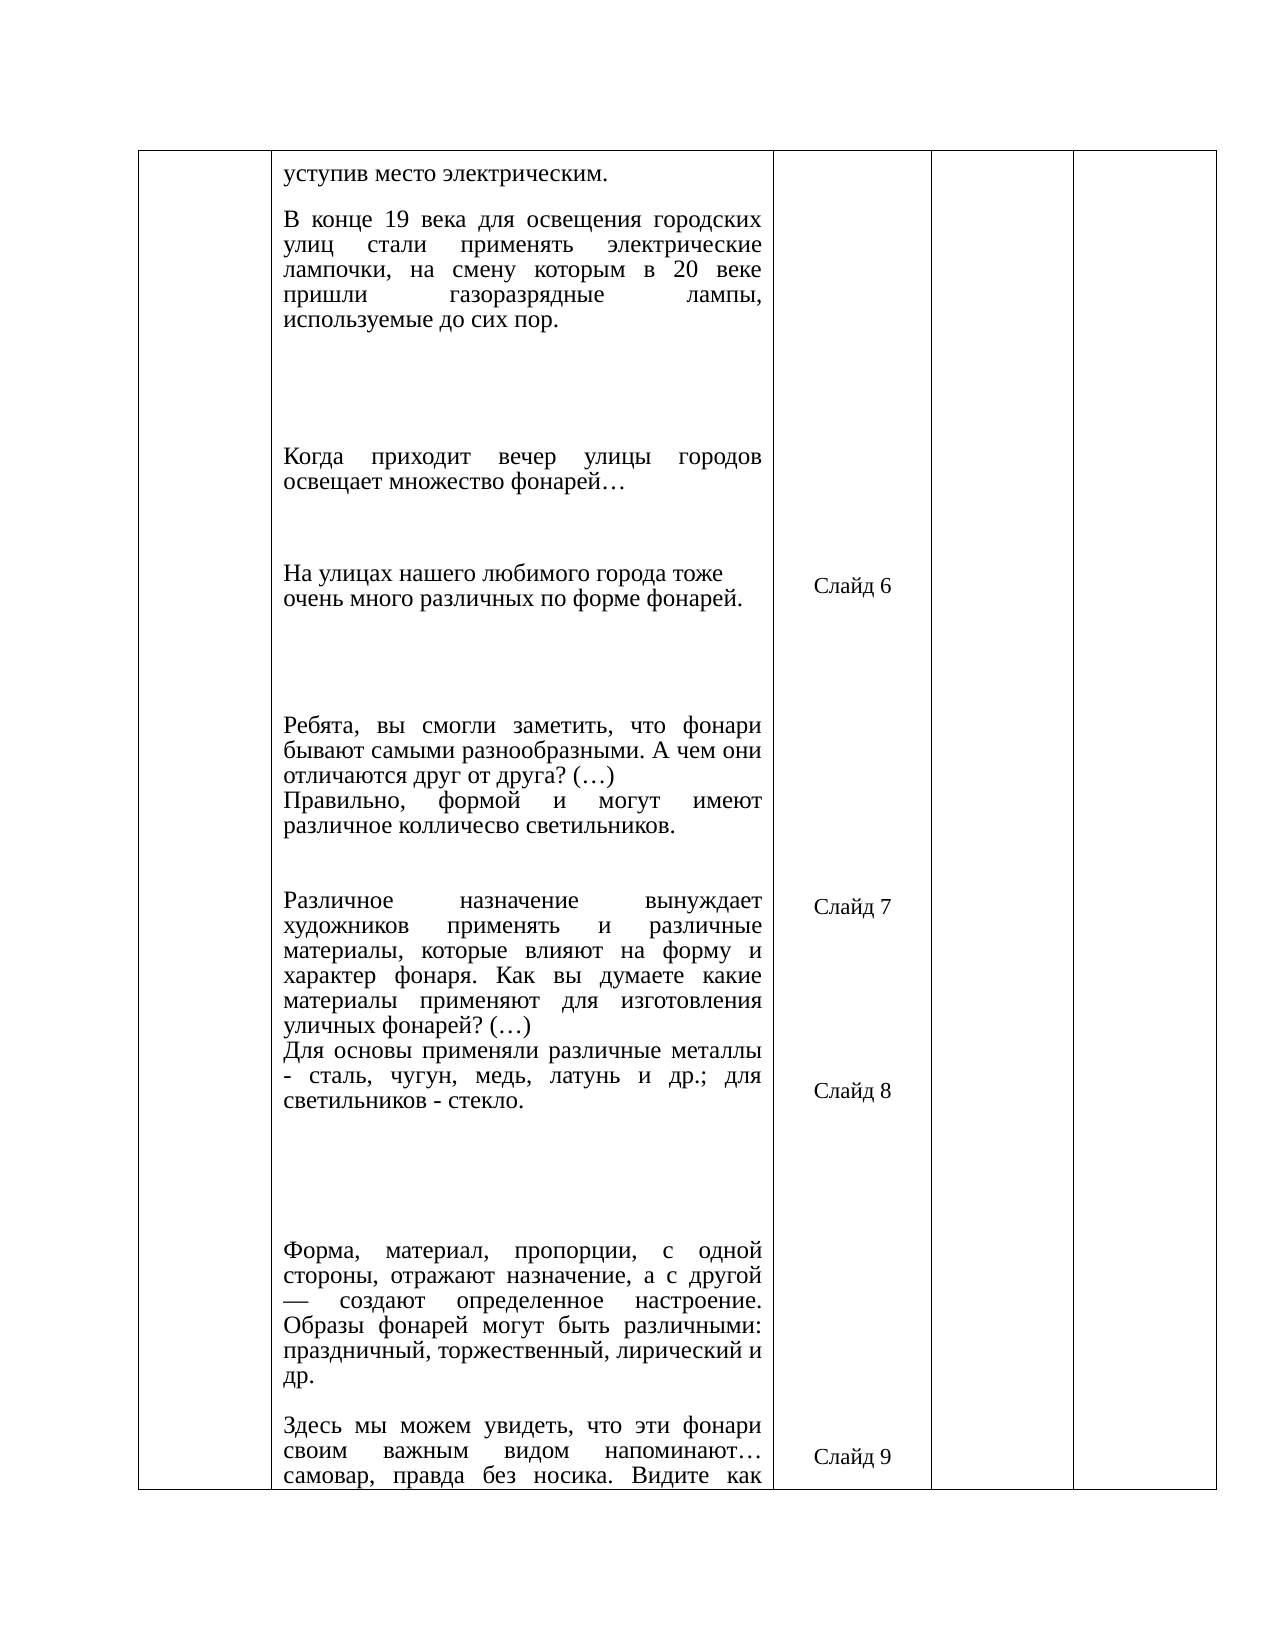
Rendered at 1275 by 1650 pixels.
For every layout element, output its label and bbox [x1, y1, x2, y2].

table_cell [139, 151, 271, 1488]
table_cell [1074, 151, 1216, 1488]
table_cell [774, 151, 931, 1488]
table_cell [272, 151, 773, 1488]
table_cell [932, 151, 1073, 1488]
